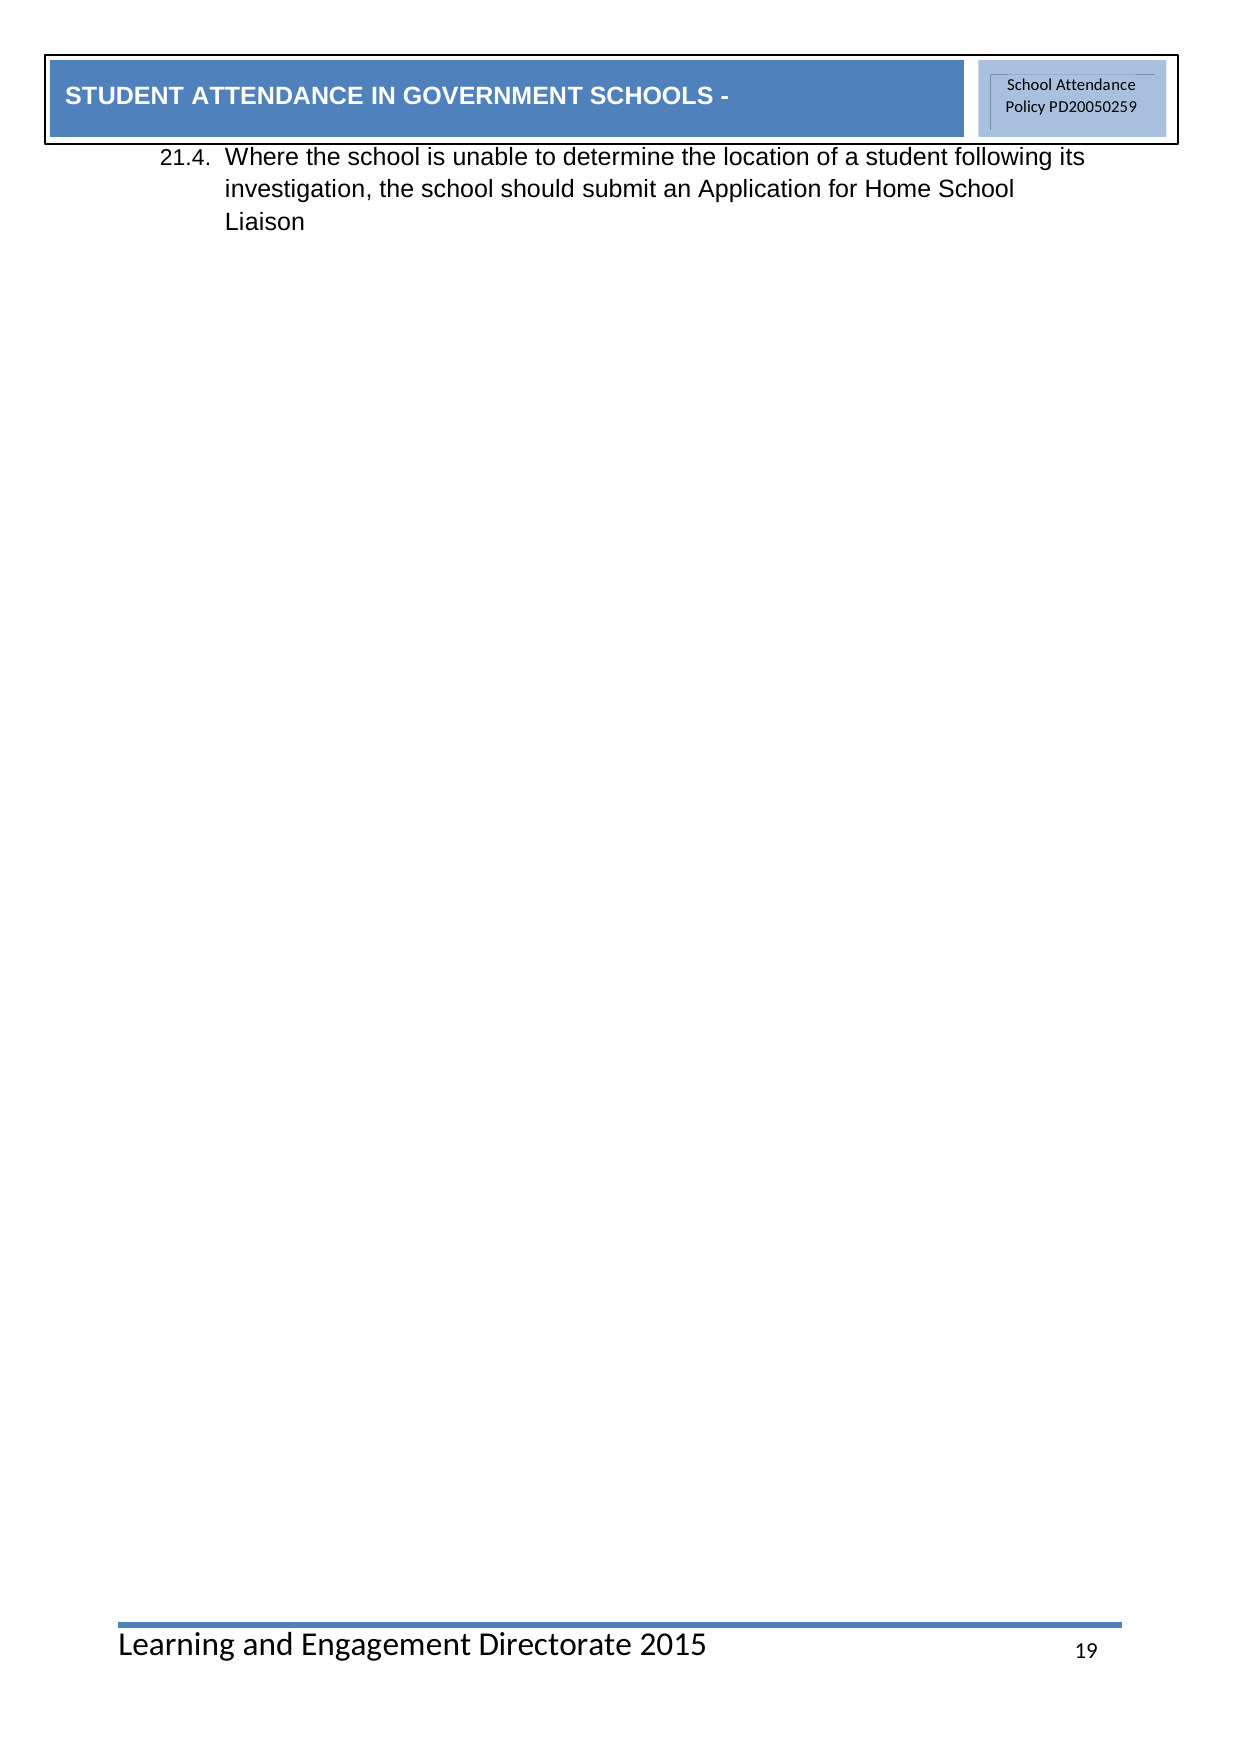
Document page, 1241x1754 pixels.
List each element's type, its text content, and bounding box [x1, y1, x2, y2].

picture [50, 67, 964, 130]
list Where the school is unable to determine the location of a student following its investigation, the school should submit an Application for Home School Liaison [159, 142, 1096, 236]
picture [978, 67, 1167, 130]
